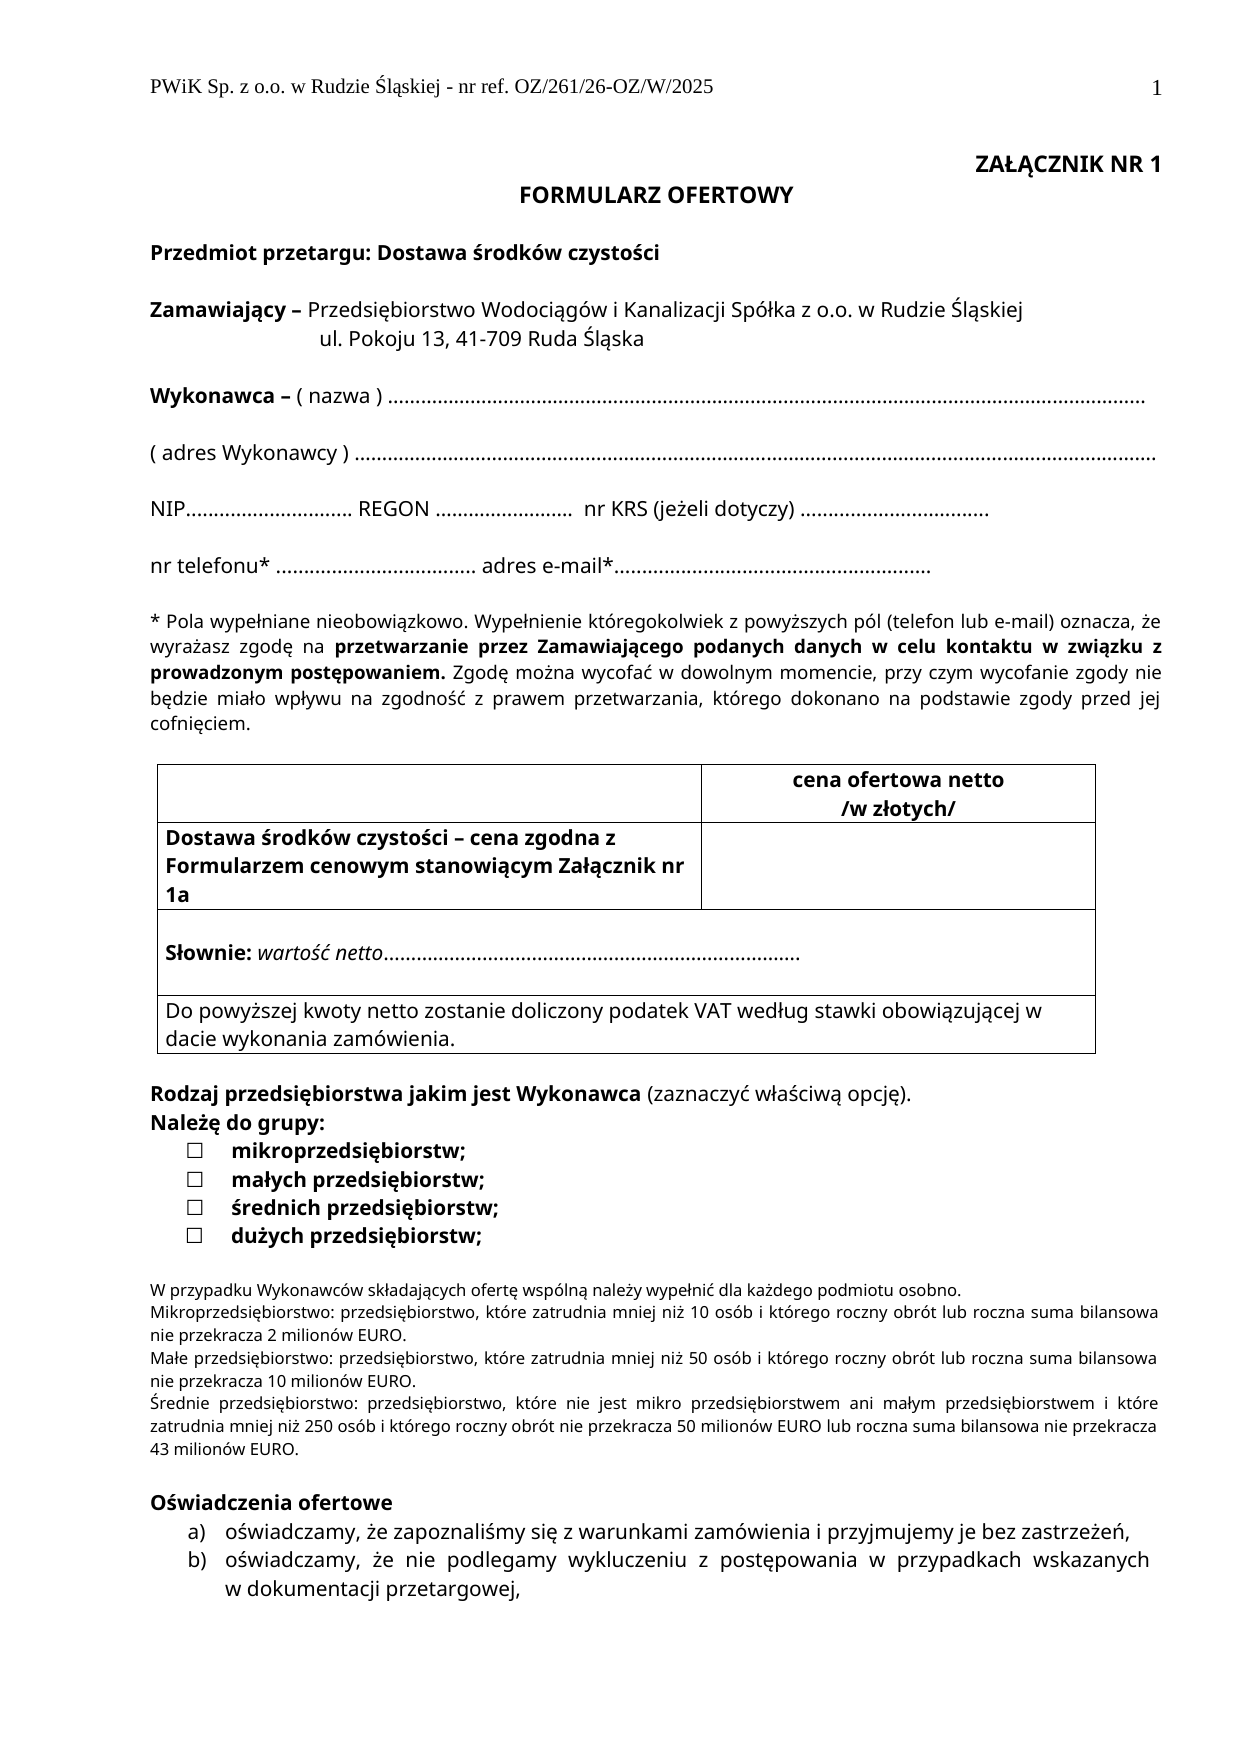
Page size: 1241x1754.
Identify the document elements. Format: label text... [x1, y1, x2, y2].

text Średnie przedsiębiorstwo: przedsiębiorstwo, które nie jest mikro przedsiębiorstwem ani małym przedsiębiorstwem i które zatrudnia mniej niż 250 osób i którego roczny obrót nie przekracza 50 milionów EURO lub roczna suma bilansowa nie przekracza 43 milionów EURO. [150, 1392, 1159, 1460]
text Mikroprzedsiębiorstwo: przedsiębiorstwo, które zatrudnia mniej niż 10 osób i którego roczny obrót lub roczna suma bilansowa nie przekracza 2 milionów EURO. [150, 1301, 1159, 1347]
list oświadczamy, że nie podlegamy wykluczeniu z postępowania w przypadkach wskazanych w dokumentacji przetargowej, [187, 1545, 1162, 1602]
text * Pola wypełniane nieobowiązkowo. Wypełnienie któregokolwiek z powyższych pól (telefon lub e-mail) oznacza, że wyrażasz zgodę na przetwarzanie przez Zamawiającego podanych danych w celu kontaktu w związku z prowadzonym postępowaniem. Zgodę można wycofać w dowolnym momencie, przy czym wycofanie zgody nie będzie miało wpływu na zgodność z prawem przetwarzania, którego dokonano na podstawie zgody przed jej cofnięciem. [150, 608, 1162, 736]
table_header [158, 765, 701, 822]
text Należę do grupy: [150, 1108, 1159, 1136]
list ☐ mikroprzedsiębiorstw; [179, 1136, 1162, 1165]
table_cell Do powyższej kwoty netto zostanie doliczony podatek VAT według stawki obowiązującej w dacie wykonania zamówienia. [158, 996, 1095, 1053]
table_cell Słownie: wartość netto…………………………………………………………………. [158, 910, 1095, 995]
text ( adres Wykonawcy ) ………………………………………………………………………………………………….…………..……….………. [150, 438, 1162, 466]
table_header cena ofertowa netto /w złotych/ [702, 765, 1095, 822]
text ☐ średnich przedsiębiorstw; [185, 1193, 1162, 1222]
list oświadczamy, że zapoznaliśmy się z warunkami zamówienia i przyjmujemy je bez zastrzeżeń, [187, 1517, 1162, 1545]
text FORMULARZ OFERTOWY [150, 179, 1162, 210]
text Przedmiot przetargu: Dostawa środków czystości [150, 238, 1162, 267]
text Rodzaj przedsiębiorstwa jakim jest Wykonawca (zaznaczyć właściwą opcję). [150, 1079, 1162, 1108]
text Oświadczenia ofertowe [150, 1488, 1162, 1517]
text Zamawiający – Przedsiębiorstwo Wodociągów i Kanalizacji Spółka z o.o. w Rudzie Śląskiej [150, 295, 1162, 324]
text Małe przedsiębiorstwo: przedsiębiorstwo, które zatrudnia mniej niż 50 osób i którego roczny obrót lub roczna suma bilansowa nie przekracza 10 milionów EURO. [150, 1347, 1159, 1392]
text nr telefonu* .................................... adres e-mail*......................................................... [150, 551, 1162, 580]
list ☐ małych przedsiębiorstw; [179, 1165, 1162, 1193]
table_cell Dostawa środków czystości – cena zgodna z Formularzem cenowym stanowiącym Załącznik nr 1a [158, 823, 701, 908]
text NIP.............................. REGON …………...………. nr KRS (jeżeli dotyczy) .................................. [150, 494, 1162, 523]
text ul. Pokoju 13, 41-709 Ruda Śląska [297, 324, 1162, 352]
list ☐ dużych przedsiębiorstw; [103, 1222, 1162, 1250]
text ZAŁĄCZNIK NR 1 [150, 148, 1162, 179]
table_cell [702, 823, 1095, 908]
text W przypadku Wykonawców składających ofertę wspólną należy wypełnić dla każdego podmiotu osobno. [150, 1278, 1159, 1301]
text Wykonawca – ( nazwa ) ……………………………………………………………………………………………….……………..………... [150, 381, 1162, 409]
